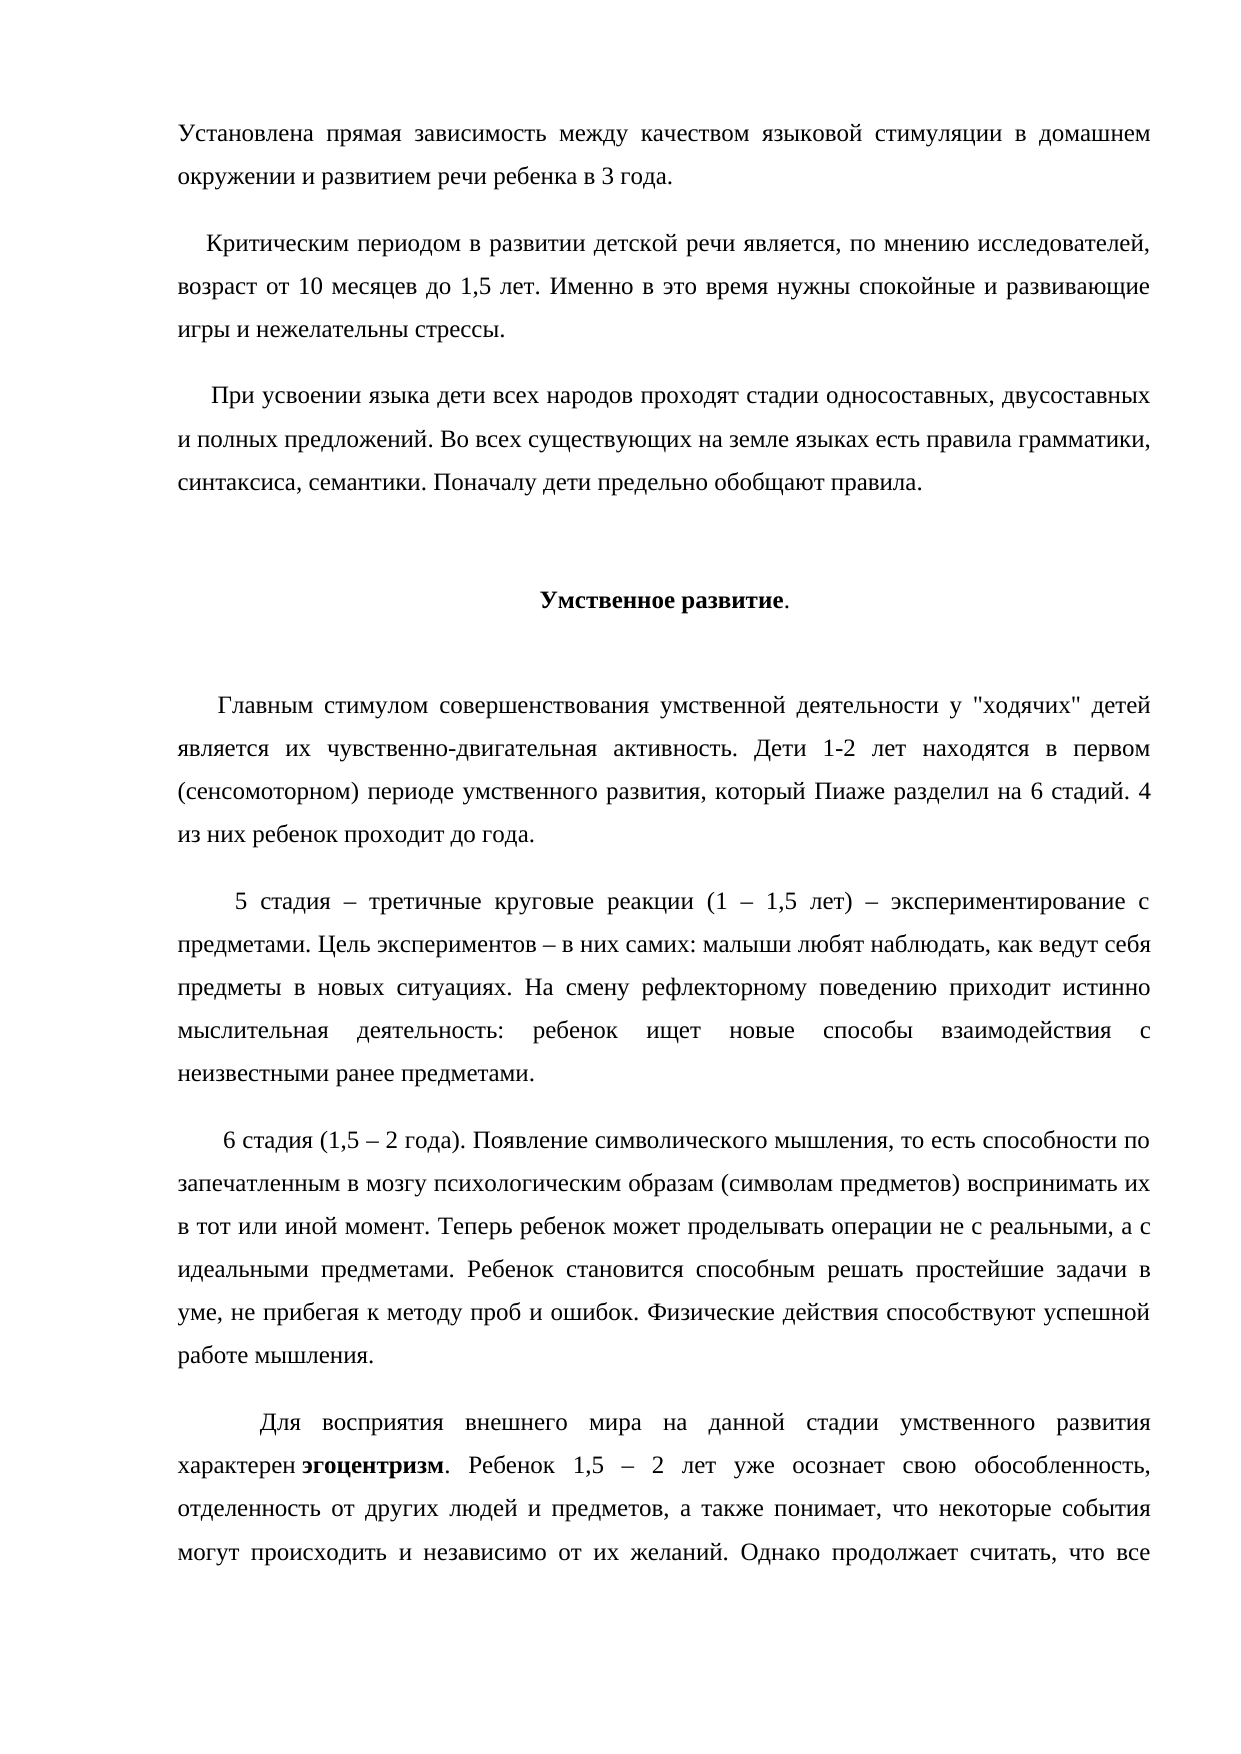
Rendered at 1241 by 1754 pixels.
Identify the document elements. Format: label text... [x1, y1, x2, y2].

text 6 стадия (1,5 – 2 года). Появление символического мышления, то есть способности по запечатленным в мозгу психологическим образам (символам предметов) воспринимать их в тот или иной момент. Теперь ребенок может проделывать операции не с реальными, а с идеальными предметами. Ребенок становится способным решать простейшие задачи в уме, не прибегая к методу проб и ошибок. Физические действия способствуют успешной работе мышления. [177, 1125, 1152, 1369]
text Критическим периодом в развитии детской речи является, по мнению исследователей, возраст от 10 месяцев до 1,5 лет. Именно в это время нужны спокойные и развивающие игры и нежелательны стрессы. [177, 228, 1152, 343]
text При усвоении языка дети всех народов проходят стадии односоставных, двусоставных и полных предложений. Во всех существующих на земле языках есть правила грамматики, синтаксиса, семантики. Поначалу дети предельно обобщают правила. [177, 381, 1152, 496]
text Главным стимулом совершенствования умственной деятельности у "ходячих" детей является их чувственно-двигательная активность. Дети 1-2 лет находятся в первом (сенсомоторном) периоде умственного развития, который Пиаже разделил на 6 стадий. 4 из них ребенок проходит до года. [177, 690, 1152, 848]
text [177, 118, 1152, 190]
text 5 стадия – третичные круговые реакции (1 – 1,5 лет) – экспериментирование с предметами. Цель экспериментов – в них самих: малыши любят наблюдать, как ведут себя предметы в новых ситуациях. На смену рефлекторному поведению приходит истинно мыслительная деятельность: ребенок ищет новые способы взаимодействия с неизвестными ранее предметами. [177, 886, 1152, 1087]
text Умственное развитие. [177, 586, 1152, 614]
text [177, 1407, 1152, 1565]
